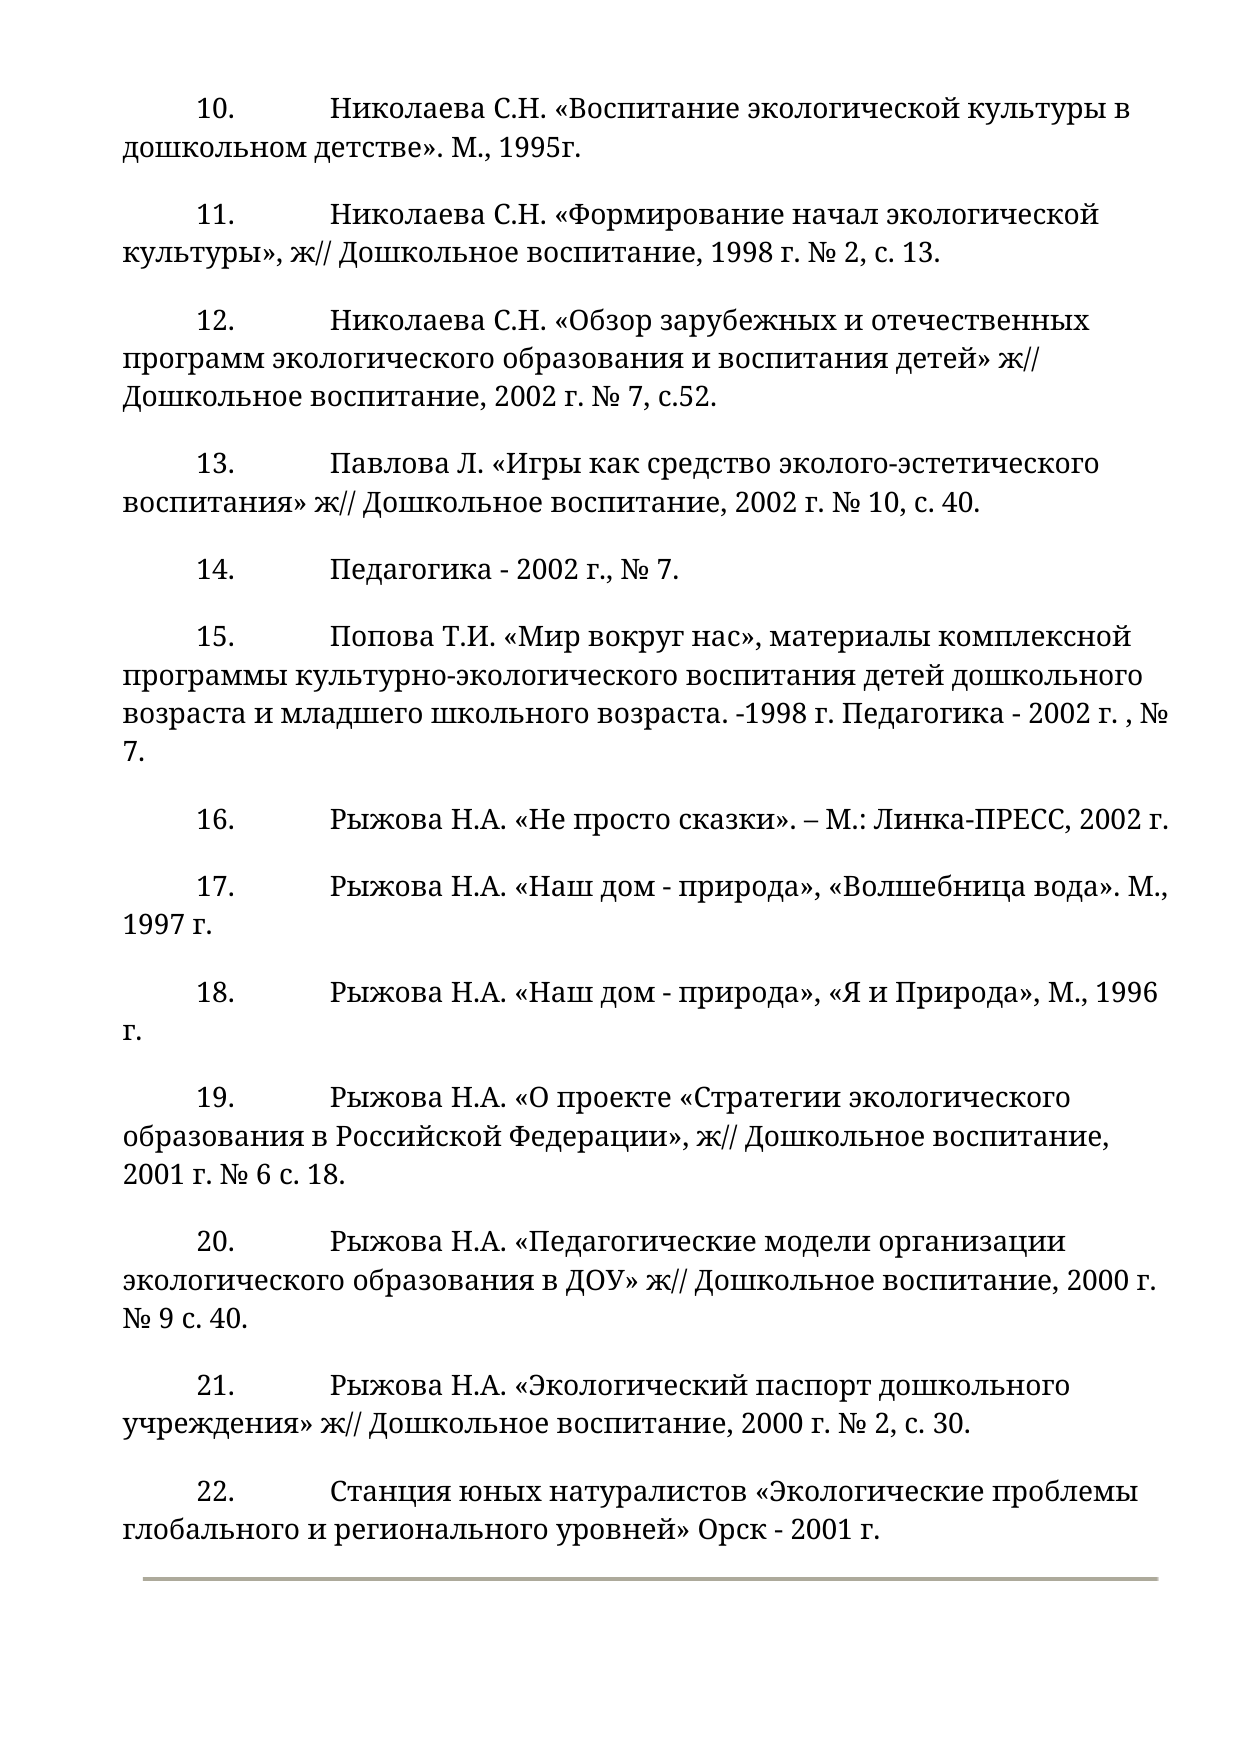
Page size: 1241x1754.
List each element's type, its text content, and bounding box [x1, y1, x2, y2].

text 18. Рыжова Н.А. «Наш дом - природа», «Я и Природа», М., 1996 г. [122, 972, 1177, 1049]
text 11. Николаева С.Н. «Формирование начал экологической культуры», ж// Дошкольное воспитание, 1998 г. № 2, с. 13. [122, 194, 1177, 271]
text 19. Рыжова Н.А. «О проекте «Стратегии экологического образования в Российской Федерации», ж// Дошкольное воспитание, 2001 г. № 6 с. 18. [122, 1078, 1177, 1193]
text 15. Попова Т.И. «Мир вокруг нас», материалы комплексной программы культурно-экологического воспитания детей дошкольного возраста и младшего школьного возраста. -1998 г. Педагогика - 2002 г. , № 7. [122, 617, 1177, 770]
picture [142, 1577, 1159, 1581]
text 10. Николаева С.Н. «Воспитание экологической культуры в дошкольном детстве». М., 1995г. [122, 89, 1177, 165]
text 13. Павлова Л. «Игры как средство эколого-эстетического воспитания» ж// Дошкольное воспитание, 2002 г. № 10, с. 40. [122, 444, 1177, 521]
text 12. Николаева С.Н. «Обзор зарубежных и отечественных программ экологического образования и воспитания детей» ж// Дошкольное воспитание, 2002 г. № 7, с.52. [122, 300, 1177, 415]
text 20. Рыжова Н.А. «Педагогические модели организации экологического образования в ДОУ» ж// Дошкольное воспитание, 2000 г. № 9 с. 40. [122, 1222, 1177, 1337]
text 22. Станция юных натуралистов «Экологические проблемы глобального и регионального уровней» Орск - 2001 г. [122, 1471, 1177, 1548]
text 16. Рыжова Н.А. «Не просто сказки». – М.: Линка-ПРЕСС, 2002 г. [122, 799, 1177, 837]
text 17. Рыжова Н.А. «Наш дом - природа», «Волшебница вода». М., 1997 г. [122, 866, 1177, 943]
text 21. Рыжова Н.А. «Экологический паспорт дошкольного учреждения» ж// Дошкольное воспитание, 2000 г. № 2, с. 30. [122, 1366, 1177, 1442]
text 14. Педагогика - 2002 г., № 7. [122, 549, 1177, 588]
